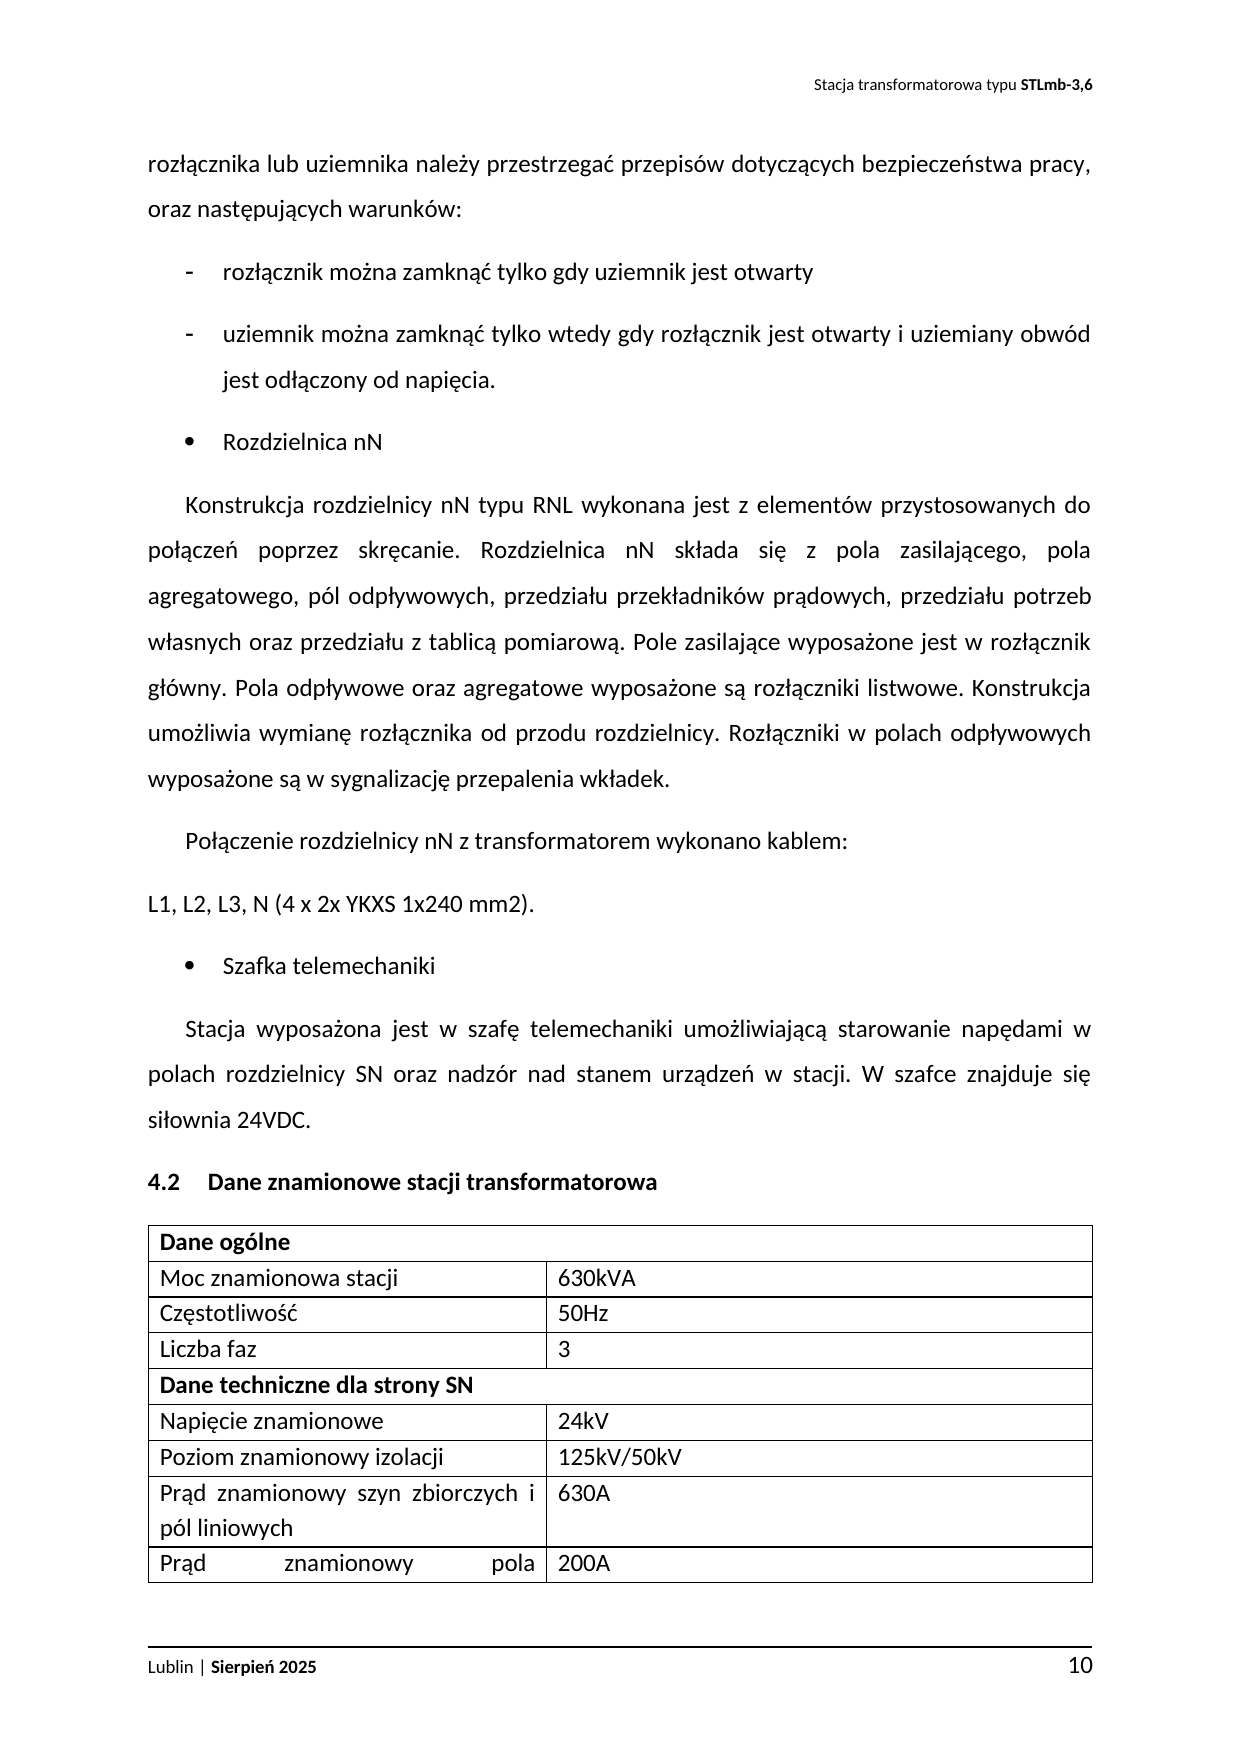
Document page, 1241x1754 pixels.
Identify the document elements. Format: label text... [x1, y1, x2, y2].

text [148, 148, 1092, 224]
table_cell 630kVA [547, 1262, 1092, 1296]
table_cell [149, 1548, 546, 1582]
list Rozdzielnica nN [185, 426, 1092, 457]
table_cell 50Hz [547, 1298, 1092, 1332]
table_cell Liczba faz [149, 1333, 546, 1368]
table_cell 630A [547, 1477, 1092, 1546]
text Konstrukcja rozdzielnicy nN typu RNL wykonana jest z elementów przystosowanych do połączeń poprzez skręcanie. Rozdzielnica nN składa się z pola zasilającego, pola agregatowego, pól odpływowych, przedziału przekładników prądowych, przedziału potrzeb własnych oraz przedziału z tablicą pomiarową. Pole zasilające wyposażone jest w rozłącznik główny. Pola odpływowe oraz agregatowe wyposażone są rozłączniki listwowe. Konstrukcja umożliwia wymianę rozłącznika od przodu rozdzielnicy. Rozłączniki w polach odpływowych wyposażone są w sygnalizację przepalenia wkładek. [148, 489, 1092, 794]
list uziemnik można zamknąć tylko wtedy gdy rozłącznik jest otwarty i uziemiany obwód jest odłączony od napięcia. [185, 318, 1092, 394]
table_cell 200A [547, 1548, 1092, 1582]
table_cell 3 [547, 1333, 1092, 1368]
table_cell 24kV [547, 1405, 1092, 1440]
table_header Dane ogólne [149, 1226, 1092, 1261]
text Stacja wyposażona jest w szafę telemechaniki umożliwiającą starowanie napędami w polach rozdzielnicy SN oraz nadzór nad stanem urządzeń w stacji. W szafce znajduje się siłownia 24VDC. [148, 1013, 1092, 1135]
table_cell Moc znamionowa stacji [149, 1262, 546, 1296]
subtitle Dane znamionowe stacji transformatorowa [148, 1167, 1092, 1197]
list Szafka telemechaniki [185, 950, 1092, 981]
table_cell 125kV/50kV [547, 1441, 1092, 1476]
list rozłącznik można zamknąć tylko gdy uziemnik jest otwarty [185, 256, 1092, 286]
text L1, L2, L3, N (4 x 2x YKXS 1x240 mm2). [148, 888, 1092, 918]
text Połączenie rozdzielnicy nN z transformatorem wykonano kablem: [148, 826, 1092, 856]
table_cell Napięcie znamionowe [149, 1405, 546, 1440]
table_cell Prąd znamionowy szyn zbiorczych i pól liniowych [149, 1477, 546, 1546]
table_cell Częstotliwość [149, 1298, 546, 1332]
table_cell Dane techniczne dla strony SN [149, 1369, 1092, 1404]
table_cell Poziom znamionowy izolacji [149, 1441, 546, 1476]
